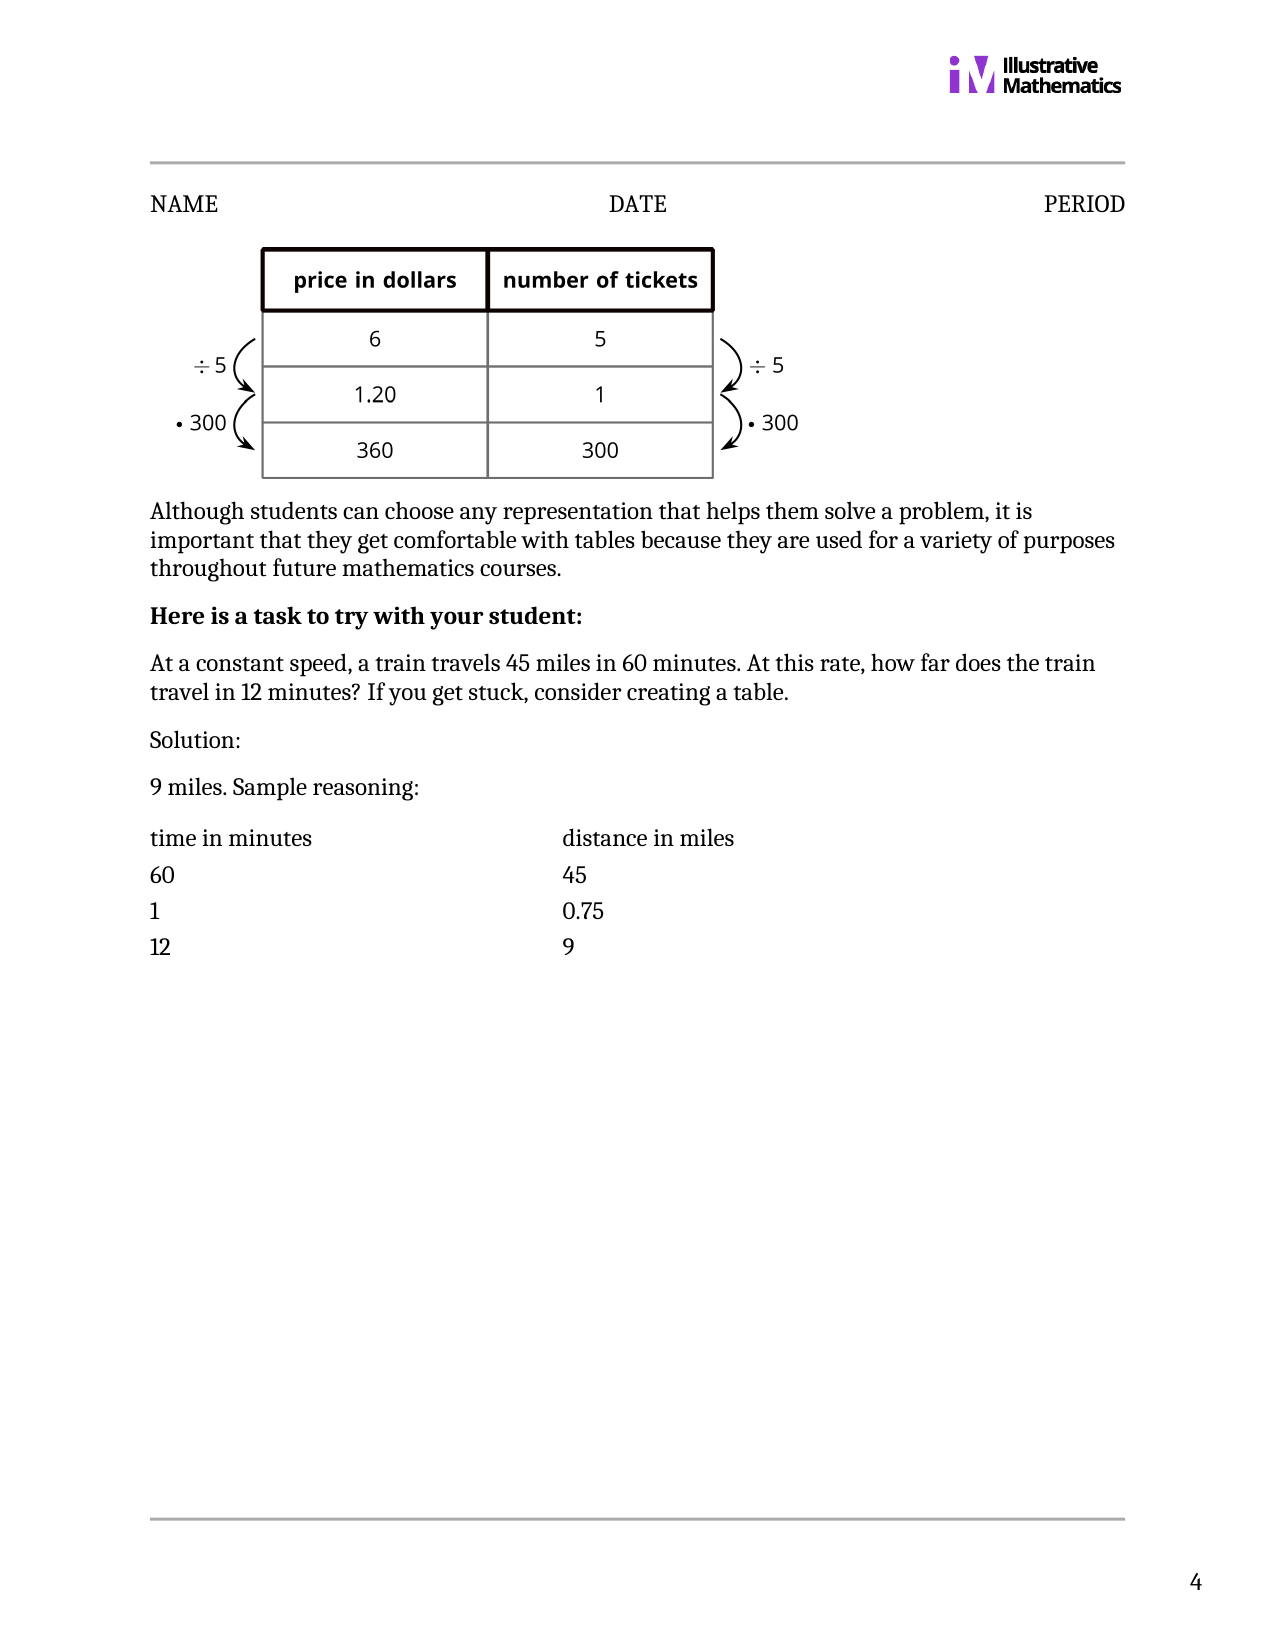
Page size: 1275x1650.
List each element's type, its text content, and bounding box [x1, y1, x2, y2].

picture [949, 55, 1121, 93]
table_cell 9 [551, 929, 964, 966]
table_header distance in miles [551, 821, 964, 857]
table_cell 0.75 [551, 893, 964, 929]
table_cell 1 [139, 893, 551, 929]
text At a constant speed, a train travels 45 miles in 60 minutes. At this rate, how far does the train travel in 12 minutes? If you get stuck, consider creating a table. [150, 649, 1125, 707]
table_cell 60 [139, 857, 551, 893]
text 9 miles. Sample reasoning: [150, 773, 1125, 802]
text Here is a task to try with your student: [150, 602, 1125, 631]
table_header time in minutes [139, 821, 551, 857]
table_cell 45 [551, 857, 964, 893]
picture [168, 247, 807, 479]
text Solution: [150, 726, 1125, 754]
text Although students can choose any representation that helps them solve a problem, it is important that they get comfortable with tables because they are used for a variety of purposes throughout future mathematics courses. [150, 497, 1125, 583]
table_cell 12 [139, 929, 551, 966]
